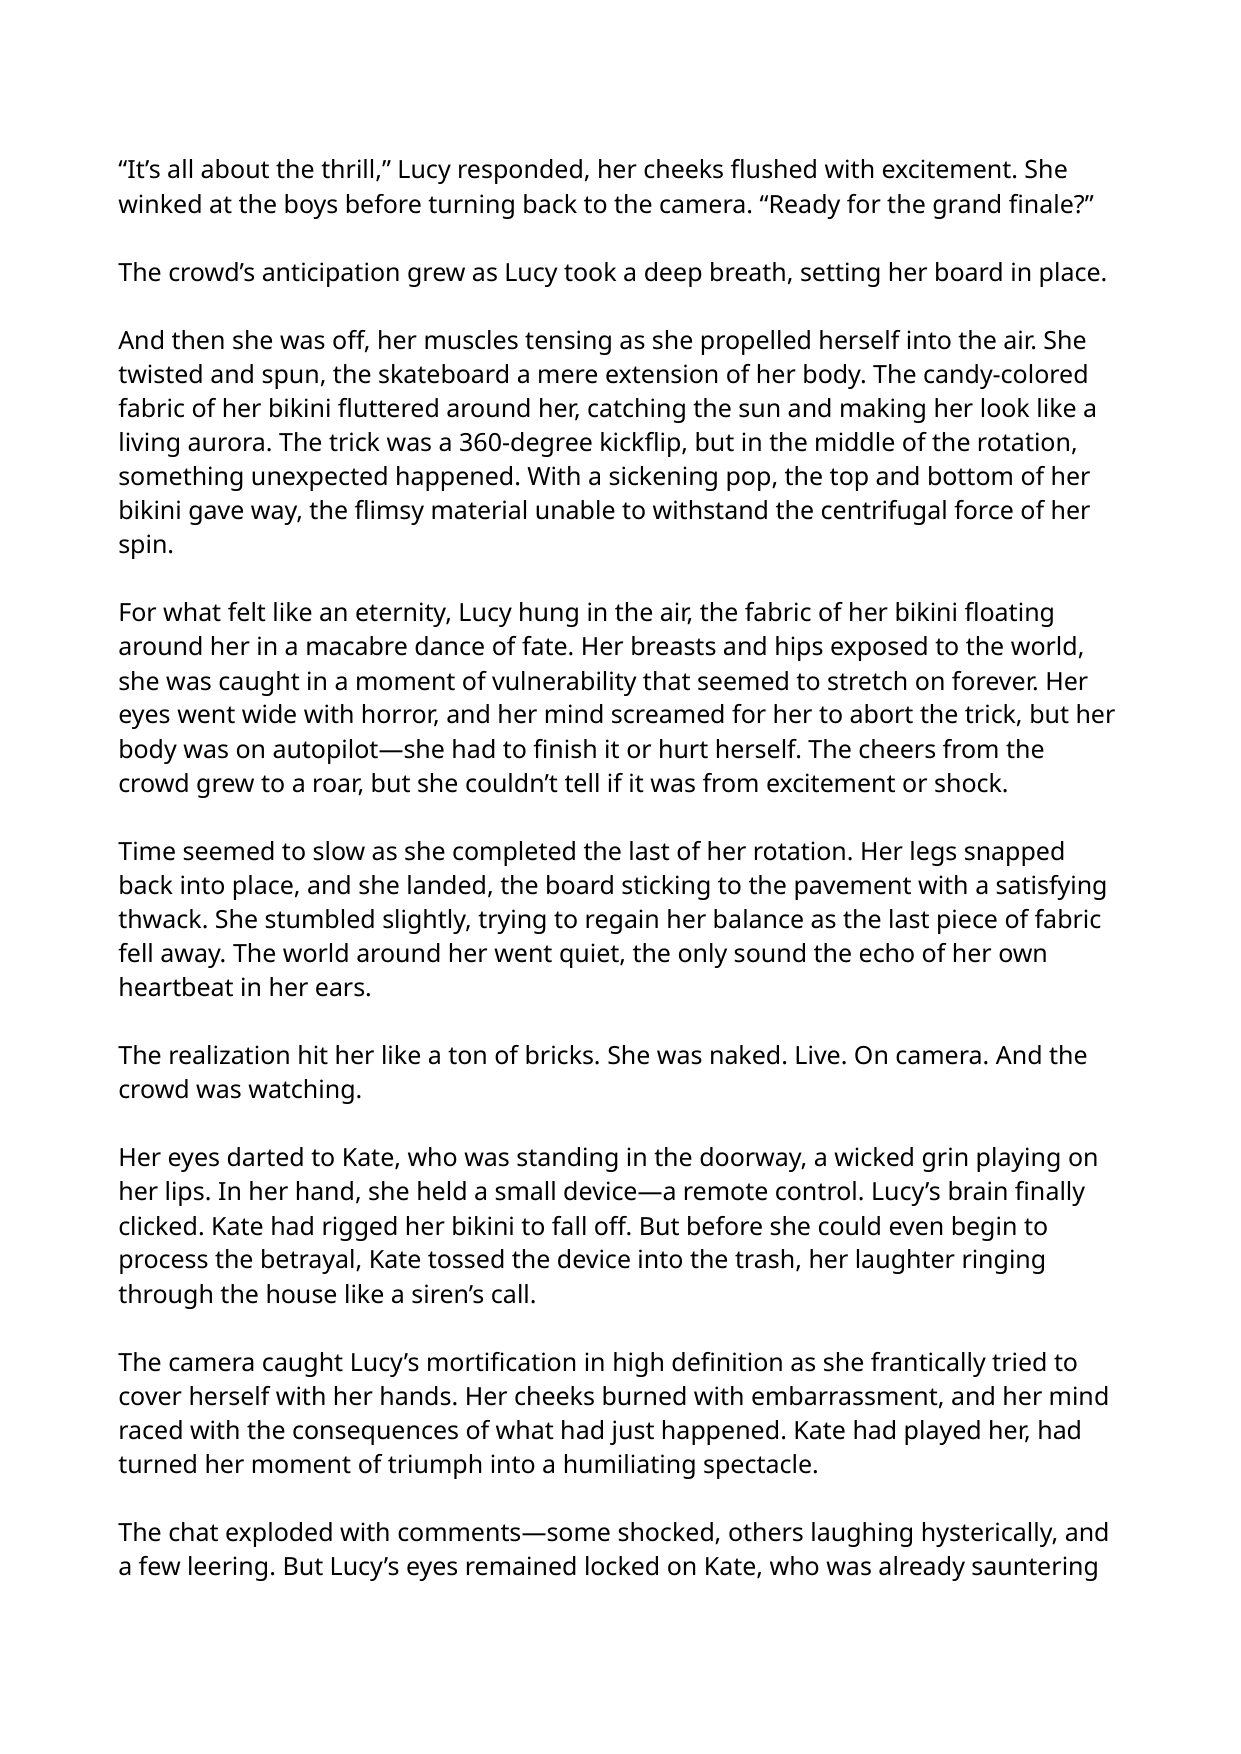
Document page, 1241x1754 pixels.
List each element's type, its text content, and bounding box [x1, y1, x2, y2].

text And then she was off, her muscles tensing as she propelled herself into the air. She twisted and spun, the skateboard a mere extension of her body. The candy-colored fabric of her bikini fluttered around her, catching the sun and making her look like a living aurora. The trick was a 360-degree kickflip, but in the middle of the rotation, something unexpected happened. With a sickening pop, the top and bottom of her bikini gave way, the flimsy material unable to withstand the centrifugal force of her spin. [118, 322, 1122, 561]
text The camera caught Lucy’s mortification in high definition as she frantically tried to cover herself with her hands. Her cheeks burned with embarrassment, and her mind raced with the consequences of what had just happened. Kate had played her, had turned her moment of triumph into a humiliating spectacle. [118, 1344, 1122, 1481]
text The realization hit her like a ton of bricks. She was naked. Live. On camera. And the crowd was watching. [118, 1038, 1122, 1106]
text Time seemed to slow as she completed the last of her rotation. Her legs snapped back into place, and she landed, the board sticking to the pavement with a satisfying thwack. She stumbled slightly, trying to regain her balance as the last piece of fabric fell away. The world around her went quiet, the only sound the echo of her own heartbeat in her ears. [118, 833, 1122, 1004]
text The crowd’s anticipation grew as Lucy took a deep breath, setting her board in place. [118, 254, 1122, 288]
text “It’s all about the thrill,” Lucy responded, her cheeks flushed with excitement. She winked at the boys before turning back to the camera. “Ready for the grand finale?” [118, 152, 1122, 220]
text For what felt like an eternity, Lucy hung in the air, the fabric of her bikini floating around her in a macabre dance of fate. Her breasts and hips exposed to the world, she was caught in a moment of vulnerability that seemed to stretch on forever. Her eyes went wide with horror, and her mind screamed for her to abort the trick, but her body was on autopilot—she had to finish it or hurt herself. The cheers from the crowd grew to a roar, but she couldn’t tell if it was from excitement or shock. [118, 595, 1122, 799]
text Her eyes darted to Kate, who was standing in the doorway, a wicked grin playing on her lips. In her hand, she held a small device—a remote control. Lucy’s brain finally clicked. Kate had rigged her bikini to fall off. But before she could even begin to process the betrayal, Kate tossed the device into the trash, her laughter ringing through the house like a siren’s call. [118, 1140, 1122, 1310]
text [118, 1515, 1122, 1583]
